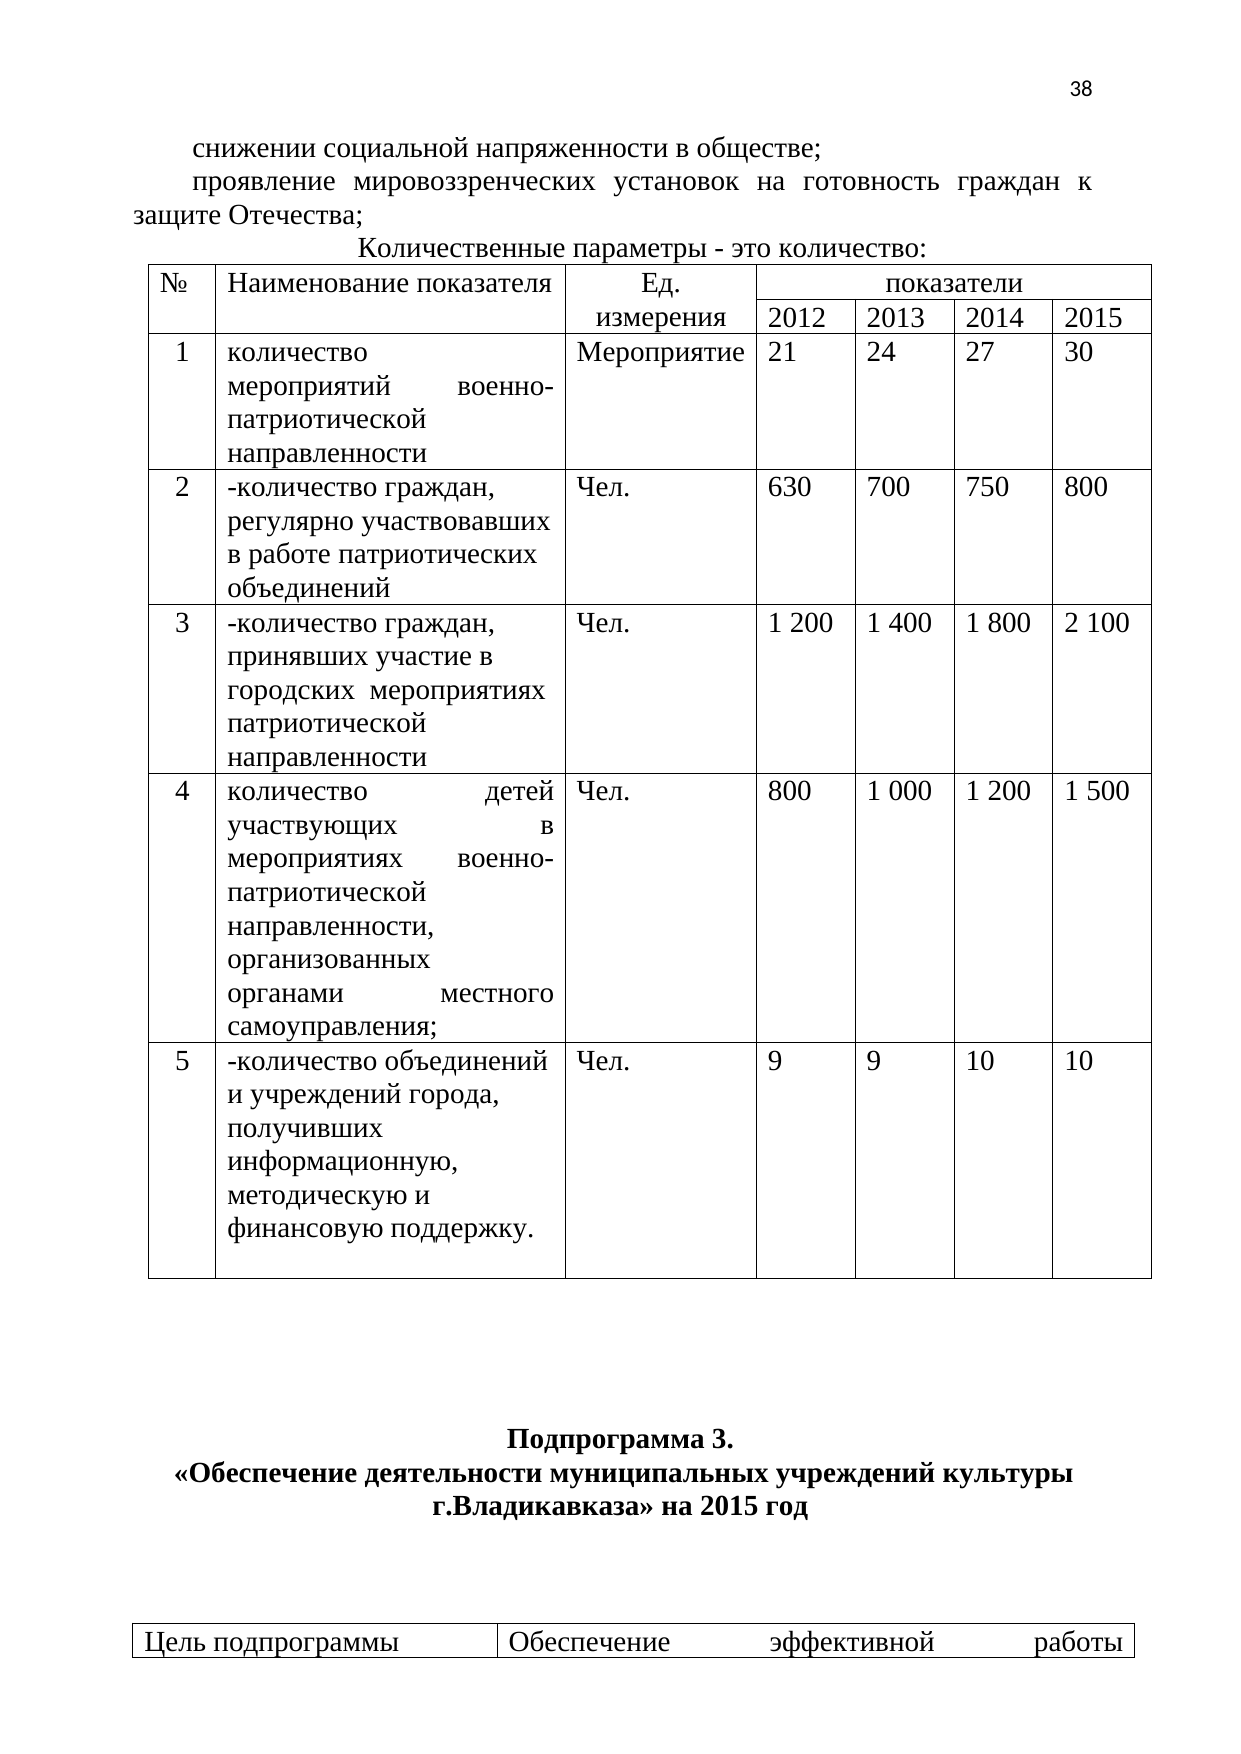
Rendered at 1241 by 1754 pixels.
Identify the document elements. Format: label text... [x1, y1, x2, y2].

table_cell 1 800 [955, 605, 1052, 772]
table_cell 2015 [1053, 300, 1151, 333]
table_cell Чел. [566, 774, 756, 1042]
table_cell -количество граждан, регулярно участвовавших в работе патриотических объединений [216, 470, 565, 604]
table_cell 1 [149, 334, 215, 468]
table_cell 3 [149, 605, 215, 772]
table_cell 1 000 [856, 774, 954, 1042]
table_cell Чел. [566, 1043, 756, 1278]
table_cell 2012 [757, 300, 855, 333]
table_header Наименование показателя [216, 265, 565, 333]
table_cell 800 [757, 774, 855, 1042]
table_cell 9 [757, 1043, 855, 1278]
text Подпрограмма 3. [148, 1421, 1092, 1455]
text снижении социальной напряженности в обществе; [133, 130, 1092, 163]
table_cell 1 200 [757, 605, 855, 772]
table_cell 30 [1053, 334, 1151, 468]
table_cell количество детей участвующих в мероприятиях военно-патриотической направленности, организованных органами местного самоуправления; [216, 774, 565, 1042]
table_cell 27 [955, 334, 1052, 468]
table_cell 2014 [955, 300, 1052, 333]
table_cell -количество объединений и учреждений города, получивших информационную, методическую и финансовую поддержку. [216, 1043, 565, 1278]
text проявление мировоззренческих установок на готовность граждан к защите Отечества; [133, 163, 1092, 231]
table_cell Чел. [566, 605, 756, 772]
table_cell 4 [149, 774, 215, 1042]
table_cell 1 400 [856, 605, 954, 772]
table_cell Чел. [566, 470, 756, 604]
table_header Цель подпрограммы [133, 1624, 497, 1657]
table_cell 2 [149, 470, 215, 604]
table_cell 630 [757, 470, 855, 604]
table_cell 24 [856, 334, 954, 468]
table_cell 10 [955, 1043, 1052, 1278]
table_cell 2013 [856, 300, 954, 333]
table_cell 5 [149, 1043, 215, 1278]
table_header Ед. измерения [566, 265, 756, 333]
table_cell 800 [1053, 470, 1151, 604]
table_cell 1 200 [955, 774, 1052, 1042]
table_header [498, 1624, 1134, 1657]
table_cell Мероприятие [566, 334, 756, 468]
text «Обеспечение деятельности муниципальных учреждений культуры г.Владикавказа» на 2015 год [148, 1455, 1092, 1522]
table_cell 10 [1053, 1043, 1151, 1278]
table_cell 750 [955, 470, 1052, 604]
table_cell 2 100 [1053, 605, 1151, 772]
table_cell -количество граждан, принявших участие в городских мероприятиях патриотической направленности [216, 605, 565, 772]
table_header показатели [757, 265, 1151, 299]
table_cell количество мероприятий военно-патриотической направленности [216, 334, 565, 468]
table_cell 1 500 [1053, 774, 1151, 1042]
table_cell 9 [856, 1043, 954, 1278]
text Количественные параметры - это количество: [133, 231, 1092, 264]
table_header № [149, 265, 215, 333]
table_cell 21 [757, 334, 855, 468]
table_cell 700 [856, 470, 954, 604]
